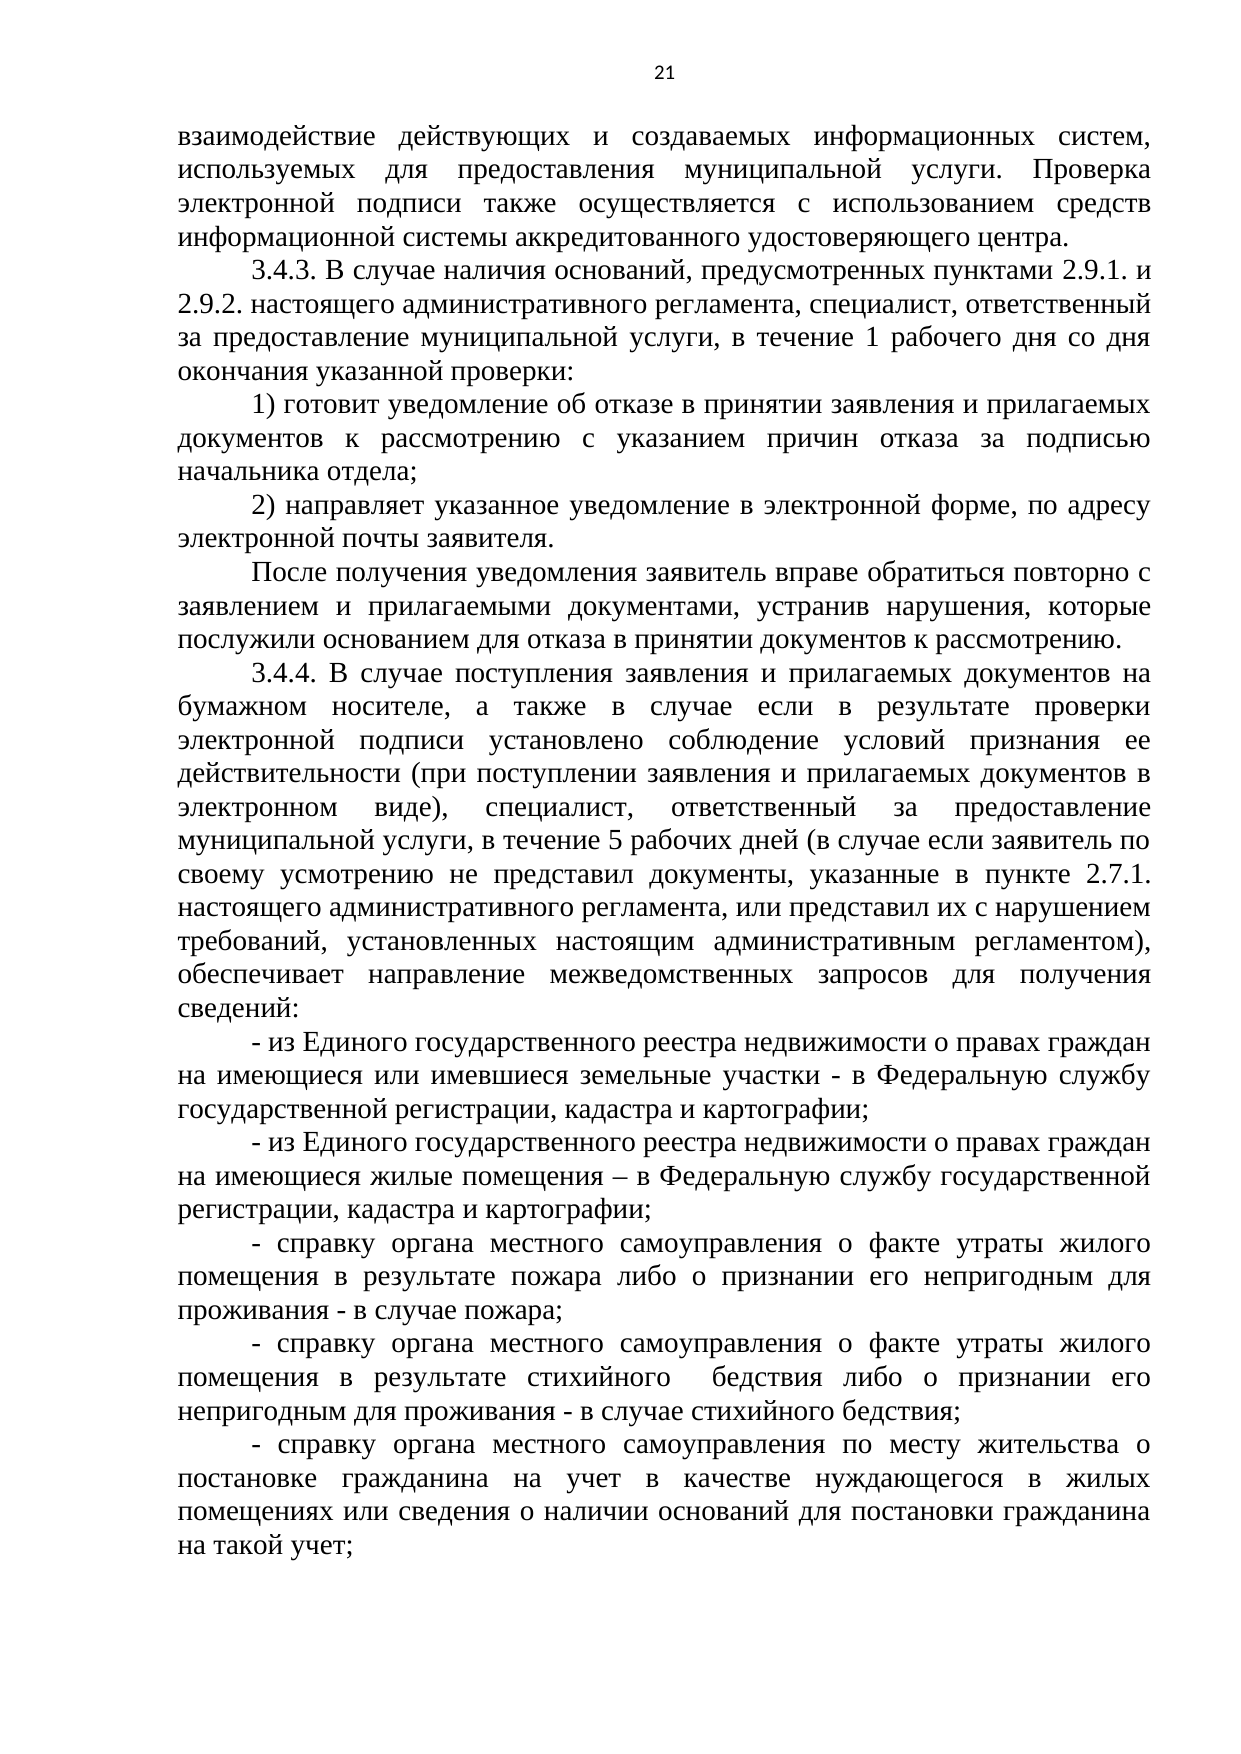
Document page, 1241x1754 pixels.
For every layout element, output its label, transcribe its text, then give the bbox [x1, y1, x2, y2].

text - из Единого государственного реестра недвижимости о правах граждан на имеющиеся жилые помещения – в Федеральную службу государственной регистрации, кадастра и картографии; [177, 1124, 1152, 1225]
text - справку органа местного самоуправления о факте утраты жилого помещения в результате стихийного бедствия либо о признании его непригодным для проживания - в случае стихийного бедствия; [177, 1326, 1152, 1426]
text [177, 118, 1152, 252]
text 3.4.3. В случае наличия оснований, предусмотренных пунктами 2.9.1. и 2.9.2. настоящего административного регламента, специалист, ответственный за предоставление муниципальной услуги, в течение 1 рабочего дня со дня окончания указанной проверки: [177, 252, 1152, 386]
text 2) направляет указанное уведомление в электронной форме, по адресу электронной почты заявителя. [177, 487, 1152, 554]
text - справку органа местного самоуправления о факте утраты жилого помещения в результате пожара либо о признании его непригодным для проживания - в случае пожара; [177, 1225, 1152, 1326]
text 1) готовит уведомление об отказе в принятии заявления и прилагаемых документов к рассмотрению с указанием причин отказа за подписью начальника отдела; [177, 386, 1152, 487]
text - справку органа местного самоуправления по месту жительства о постановке гражданина на учет в качестве нуждающегося в жилых помещениях или сведения о наличии оснований для постановки гражданина на такой учет; [177, 1426, 1152, 1560]
text 3.4.4. В случае поступления заявления и прилагаемых документов на бумажном носителе, а также в случае если в результате проверки электронной подписи установлено соблюдение условий признания ее действительности (при поступлении заявления и прилагаемых документов в электронном виде), специалист, ответственный за предоставление муниципальной услуги, в течение 5 рабочих дней (в случае если заявитель по своему усмотрению не представил документы, указанные в пункте 2.7.1. настоящего административного регламента, или представил их с нарушением требований, установленных настоящим административным регламентом), обеспечивает направление межведомственных запросов для получения сведений: [177, 655, 1152, 1024]
text - из Единого государственного реестра недвижимости о правах граждан на имеющиеся или имевшиеся земельные участки - в Федеральную службу государственной регистрации, кадастра и картографии; [177, 1024, 1152, 1124]
text После получения уведомления заявитель вправе обратиться повторно с заявлением и прилагаемыми документами, устранив нарушения, которые послужили основанием для отказа в принятии документов к рассмотрению. [177, 554, 1152, 655]
